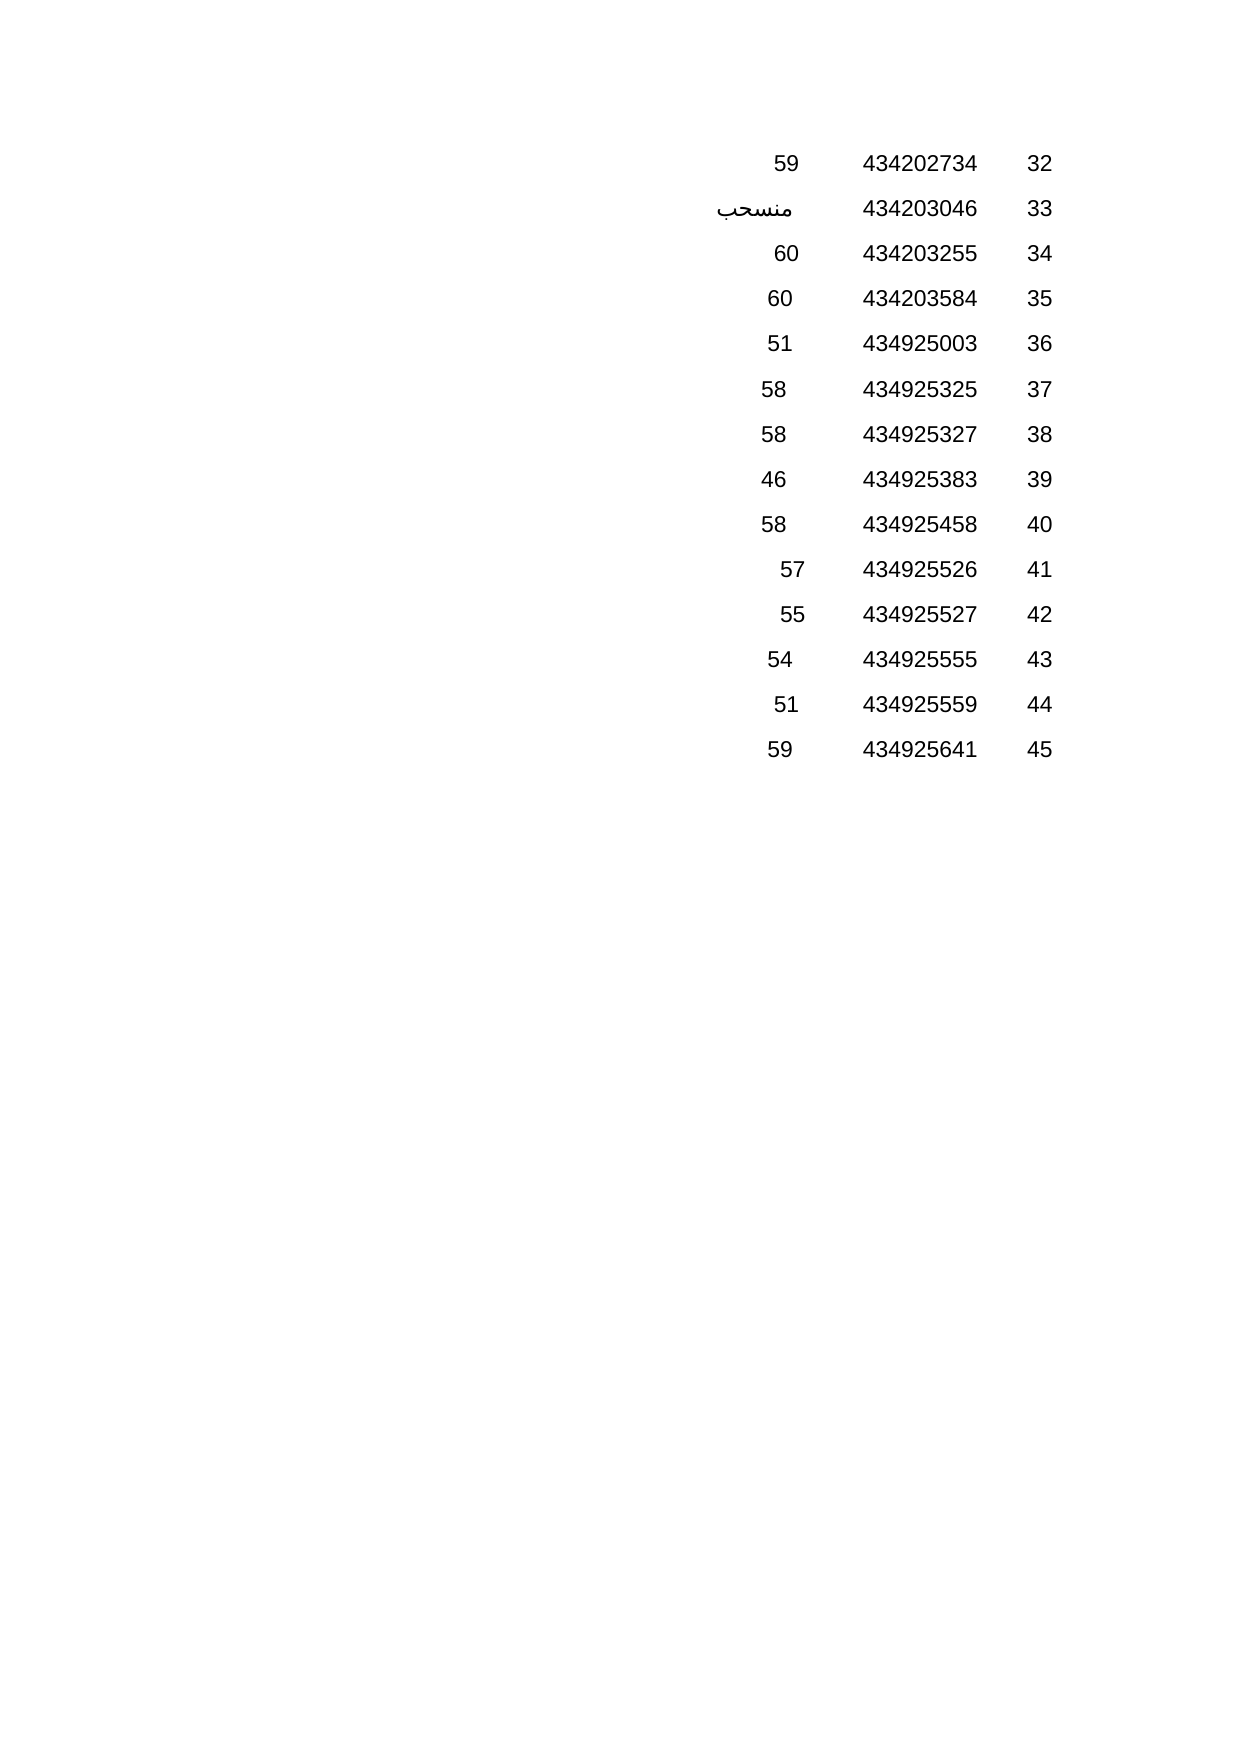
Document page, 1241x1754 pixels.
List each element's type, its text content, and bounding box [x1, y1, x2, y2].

text 39 434925383 46 [187, 466, 1053, 492]
text 36 434925003 51 [187, 330, 1053, 357]
text 45 434925641 59 [187, 736, 1053, 763]
text 33 434203046 منسحب [187, 195, 1053, 221]
text 32 434202734 59 [187, 150, 1053, 176]
text 35 434203584 60 [187, 285, 1053, 312]
text 41 434925526 57 [187, 556, 1053, 582]
text 38 434925327 58 [187, 421, 1053, 447]
text 34 434203255 60 [187, 240, 1053, 267]
text 43 434925555 54 [187, 646, 1053, 672]
text 42 434925527 55 [187, 601, 1053, 627]
text 44 434925559 51 [187, 691, 1053, 718]
text 37 434925325 58 [187, 376, 1053, 402]
text 40 434925458 58 [187, 511, 1053, 537]
